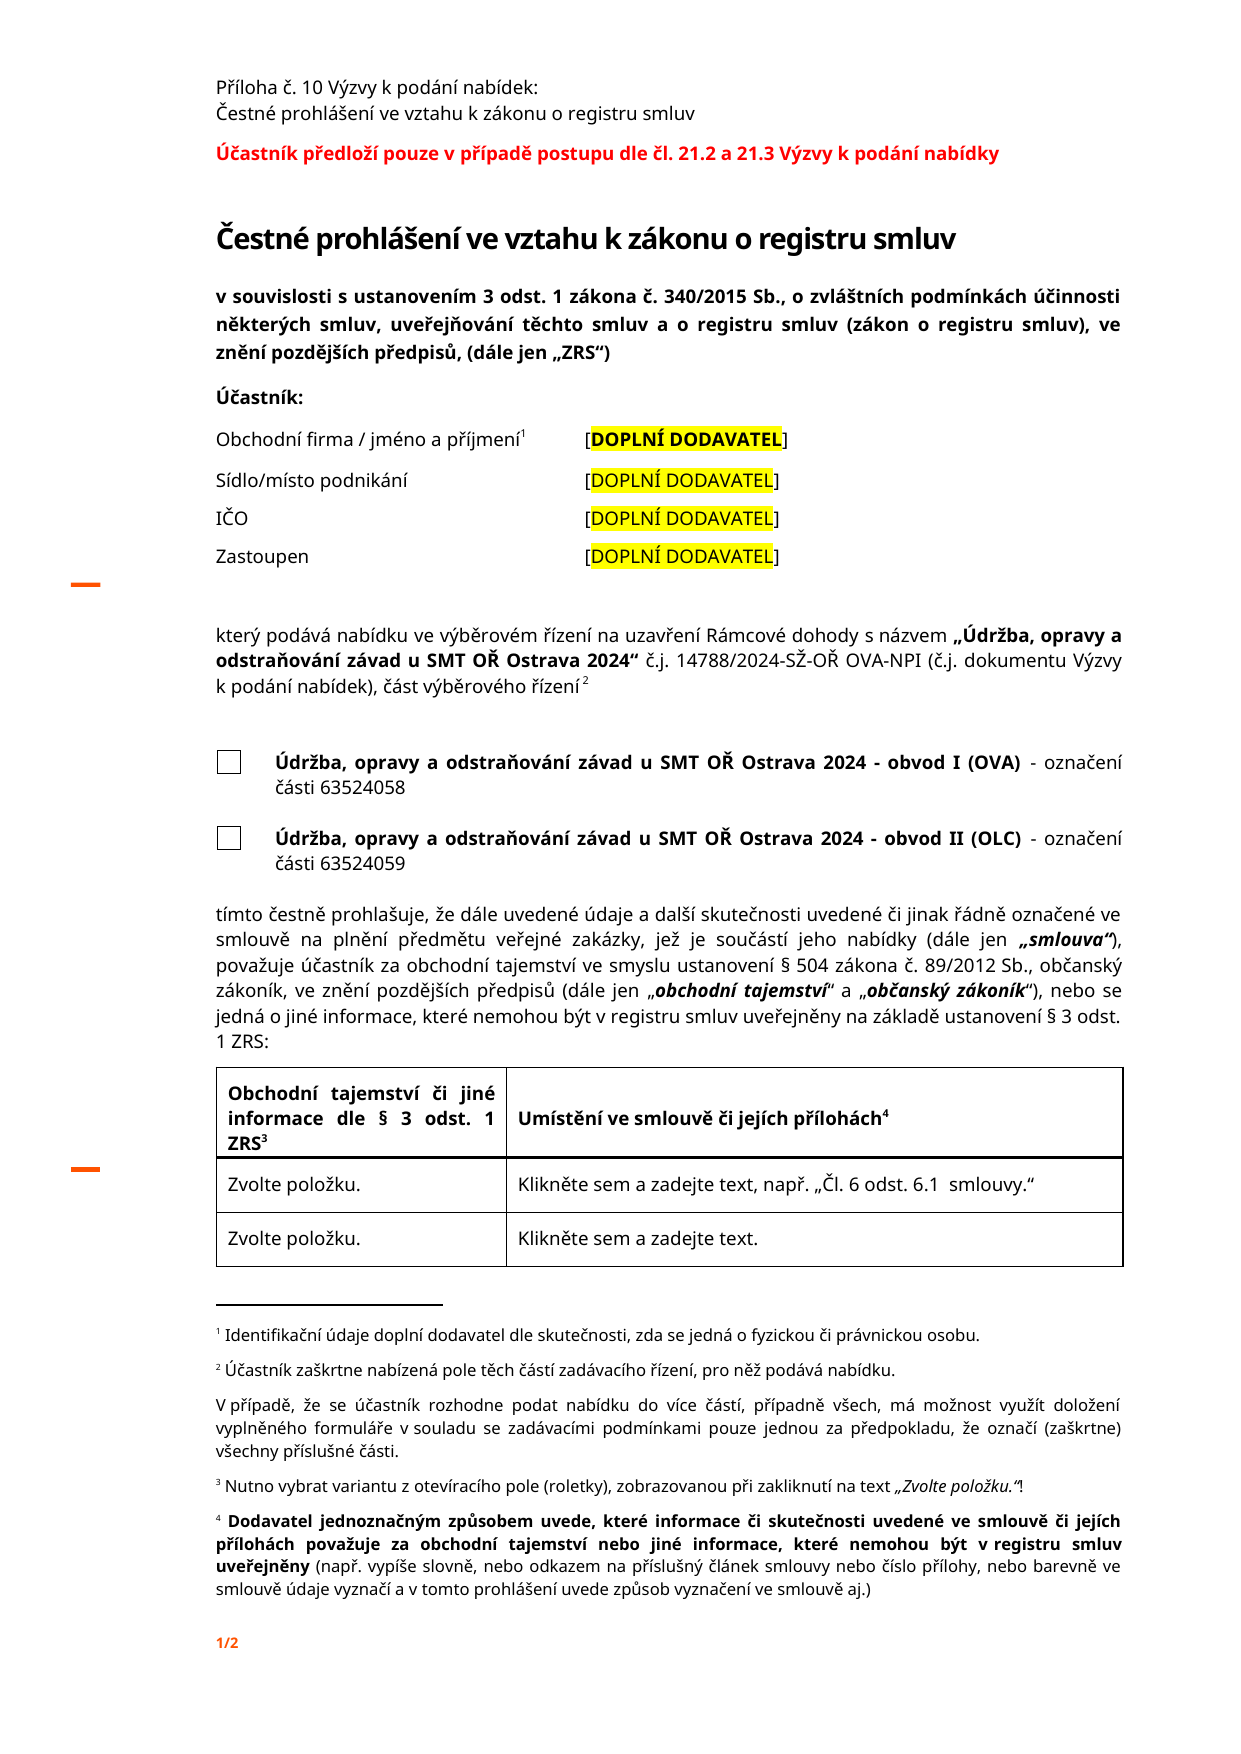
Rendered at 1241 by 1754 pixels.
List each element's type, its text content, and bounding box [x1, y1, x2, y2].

text Zastoupen [216, 543, 591, 569]
table_cell [217, 1213, 506, 1266]
text Údržba, opravy a odstraňování závad u SMT OŘ Ostrava 2024 - obvod II (OLC) - označení části 63524059 [216, 825, 1122, 876]
text Sídlo/místo podnikání [DOPLNÍ DODAVATEL] [216, 464, 1122, 493]
title Čestné prohlášení ve vztahu k zákonu o registru smluv [216, 218, 1122, 258]
text Účastník: [216, 379, 1122, 410]
table_header Umístění ve smlouvě či jejích přílohách [507, 1068, 1122, 1156]
text v souvislosti s ustanovením 3 odst. 1 zákona č. 340/2015 Sb., o zvláštních podmínkách účinnosti některých smluv, uveřejňování těchto smluv a o registru smluv (zákon o registru smluv), ve znění pozdějších předpisů, (dále jen „ZRS“) [216, 283, 1122, 364]
text Zastoupen [773, 543, 1122, 569]
table_cell [217, 1159, 506, 1211]
text který podává nabídku ve výběrovém řízení na uzavření Rámcové dohody s názvem „Údržba, opravy a odstraňování závad u SMT OŘ Ostrava 2024“ č.j. 14788/2024-SŽ-OŘ OVA-NPI (č.j. dokumentu Výzvy k podání nabídek), část výběrového řízení [216, 622, 1122, 698]
text IČO [216, 506, 591, 531]
text tímto čestně prohlašuje, že dále uvedené údaje a další skutečnosti uvedené či jinak řádně označené ve smlouvě na plnění předmětu veřejné zakázky, jež je součástí jeho nabídky (dále jen „smlouva“), považuje účastník za obchodní tajemství ve smyslu ustanovení § 504 zákona č. 89/2012 Sb., občanský zákoník, ve znění pozdějších předpisů (dále jen „obchodní tajemství“ a „občanský zákoník“), nebo se jedná o jiné informace, které nemohou být v registru smluv uveřejněny na základě ustanovení § 3 odst. 1 ZRS: [216, 901, 1122, 1054]
text IČO [773, 506, 1122, 531]
text Údržba, opravy a odstraňování závad u SMT OŘ Ostrava 2024 - obvod I (OVA) - označení části 63524058 [216, 749, 1122, 800]
table_header Obchodní tajemství či jiné informace dle § 3 odst. 1 ZRS [217, 1068, 506, 1156]
text Obchodní firma / jméno a příjmení [216, 423, 1122, 452]
